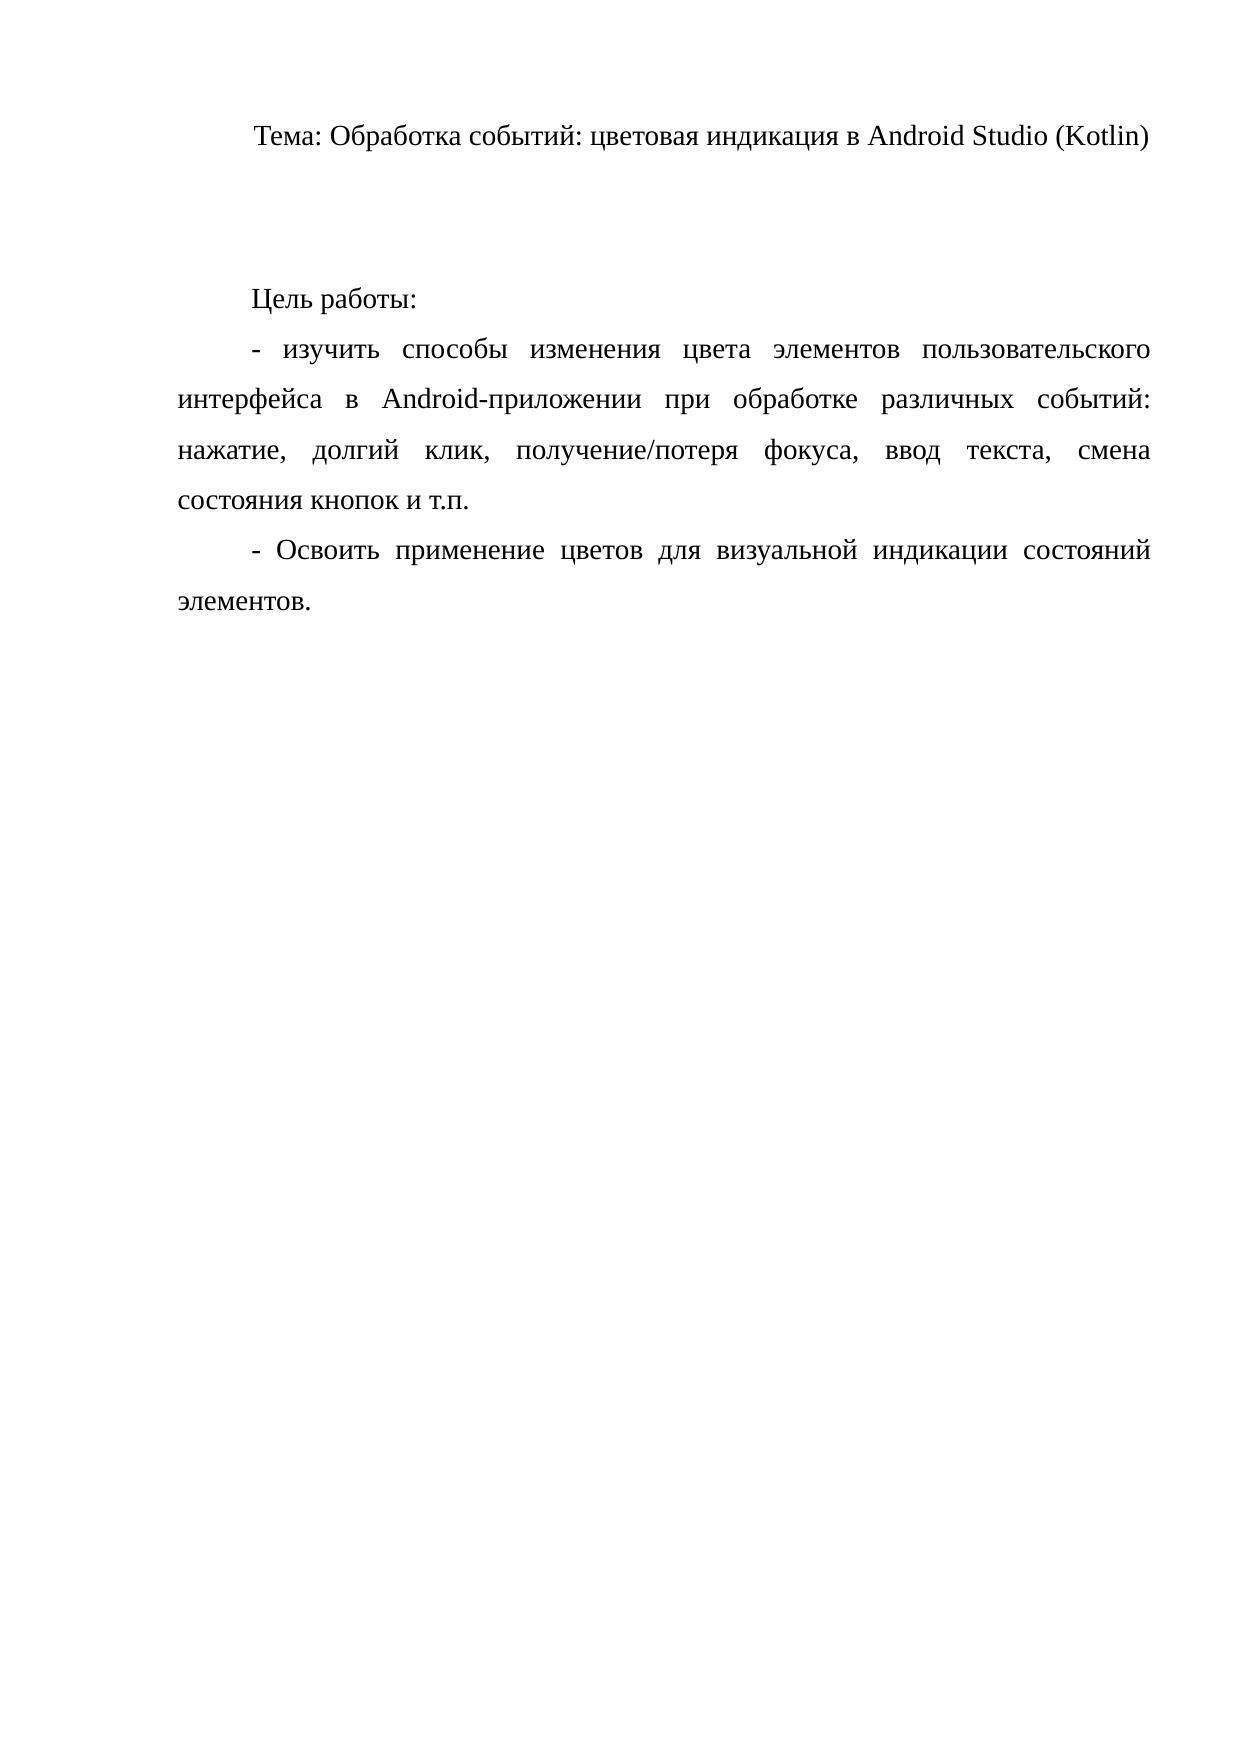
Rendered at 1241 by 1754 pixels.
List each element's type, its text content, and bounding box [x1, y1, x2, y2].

text - изучить способы изменения цвета элементов пользовательского интерфейса в Android-приложении при обработке различных событий: нажатие, долгий клик, получение/потеря фокуса, ввод текста, смена состояния кнопок и т.п. [177, 331, 1152, 516]
text Цель работы: [177, 281, 1152, 314]
text Тема: Обработка событий: цветовая индикация в Android Studio (Kotlin) [177, 118, 1152, 152]
text - Освоить применение цветов для визуальной индикации состояний элементов. [177, 532, 1152, 616]
